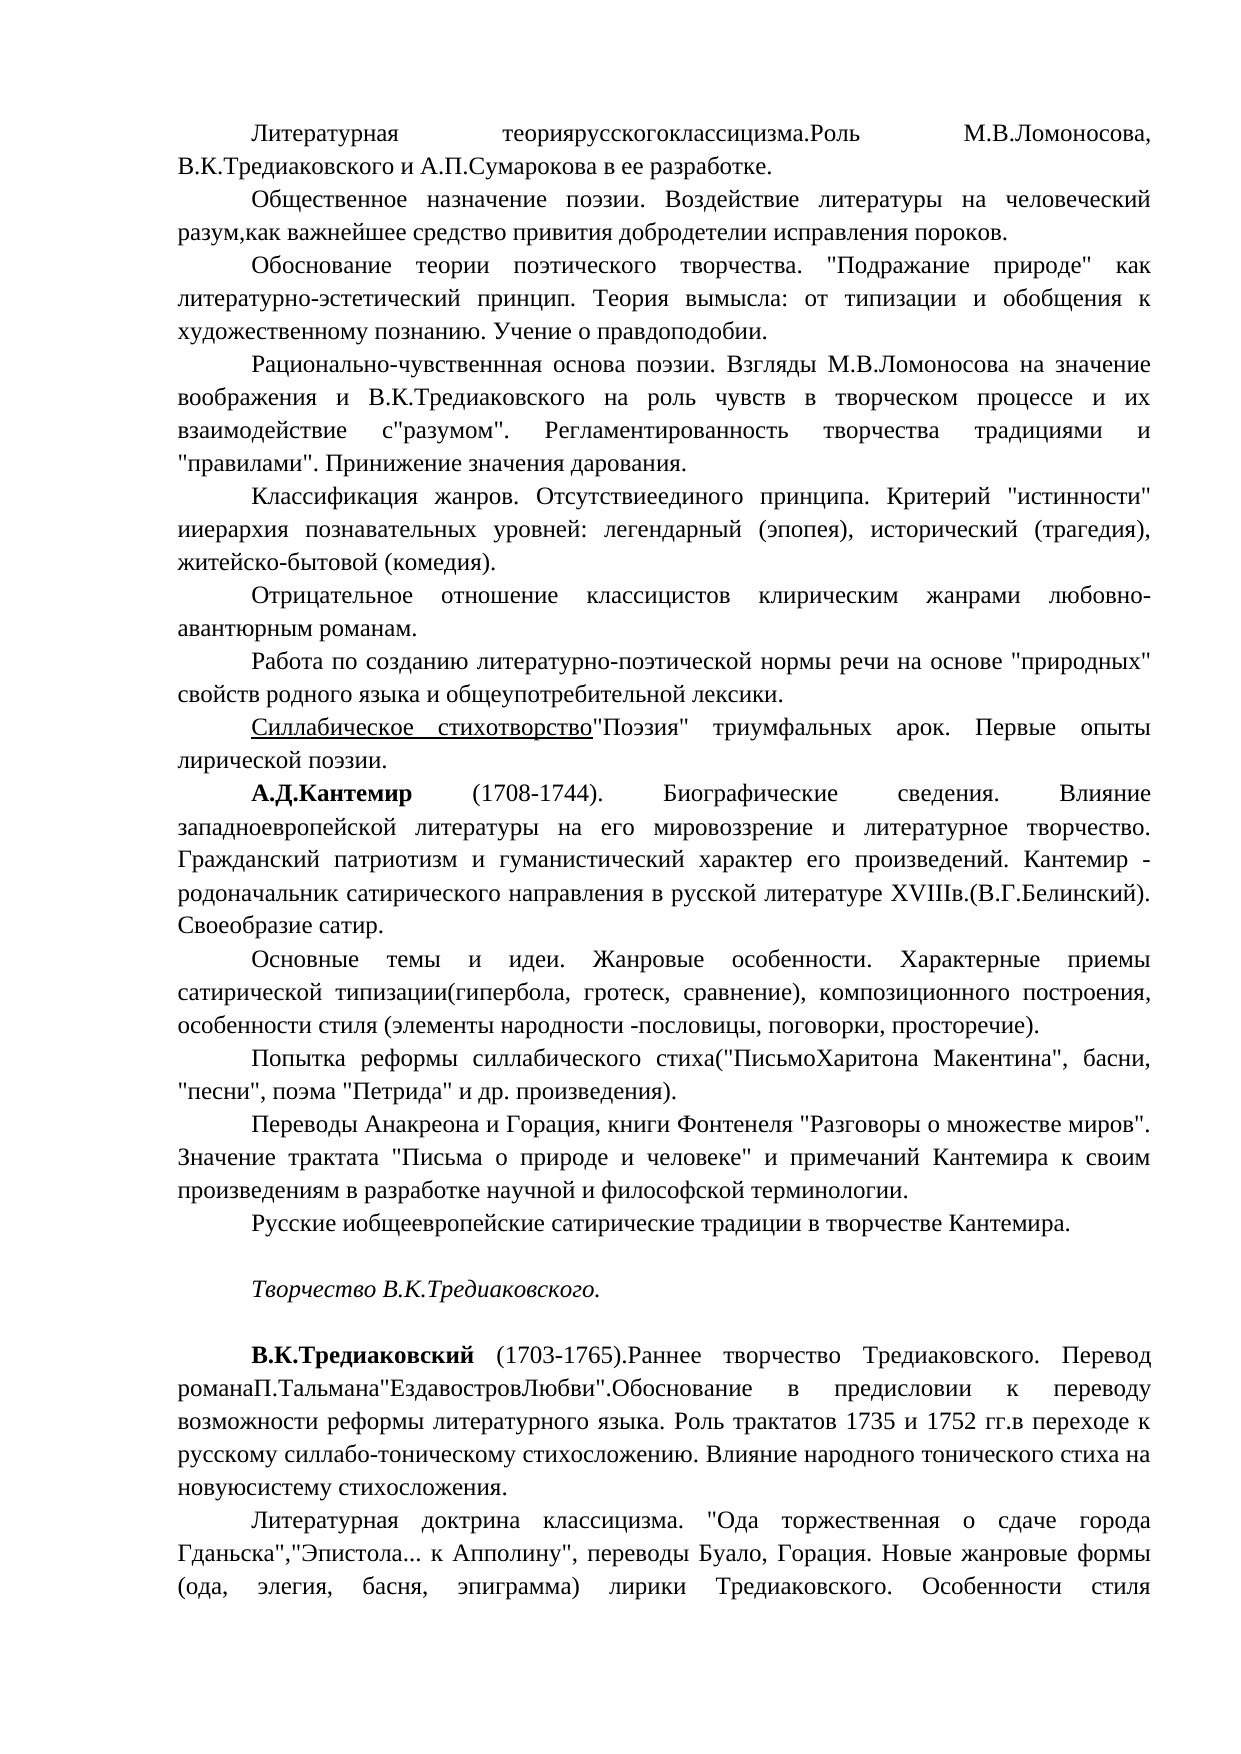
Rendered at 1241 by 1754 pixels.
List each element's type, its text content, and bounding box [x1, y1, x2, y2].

text Русские иобщеевропейские сатирические традиции в творчестве Кантемира. [177, 1208, 1152, 1237]
text А.Д.Кантемир (1708-1744). Биографические сведения. Влияние западноевропейской литературы на его мировоззрение и литературное творчество. Гражданский патриотизм и гуманистический характер его произведений. Кантемир - родоначальник сатирического направления в русской литературе XVIIIв.(В.Г.Белинский). Своеобразие сатир. [177, 778, 1152, 939]
text Творчество В.К.Тредиаковского. [177, 1274, 1152, 1303]
text Переводы Анакреона и Горация, книги Фонтенеля "Разговоры о множестве миров". Значение трактата "Письма о природе и человеке" и примечаний Кантемира к своим произведениям в разработке научной и философской терминологии. [177, 1109, 1152, 1203]
text Попытка реформы силлабического стиха("ПисьмоХаритона Макентина", басни, "песни", поэма "Петрида" и др. произведения). [177, 1043, 1152, 1104]
text Общественное назначение поэзии. Воздействие литературы на человеческий разум,как важнейшее средство привития добродетелии исправления пороков. [177, 184, 1152, 246]
text Литературная теориярусскогоклассицизма.Роль М.В.Ломоносова, В.К.Тредиаковского и А.П.Сумарокова в ее разработке. [177, 118, 1152, 180]
text Силлабическое стихотворство"Поэзия" триумфальных арок. Первые опыты лирической поэзии. [177, 712, 1152, 774]
text Рационально-чувственнная основа поэзии. Взгляды М.В.Ломоносова на значение воображения и В.К.Тредиаковского на роль чувств в творческом процессе и их взаимодействие с"разумом". Регламентированность творчества традициями и "правилами". Принижение значения дарования. [177, 349, 1152, 477]
text Обоснование теории поэтического творчества. "Подражание природе" как литературно-эстетический принцип. Теория вымысла: от типизации и обобщения к художественному познанию. Учение о правдоподобии. [177, 250, 1152, 345]
text В.К.Тредиаковский (1703-1765).Раннее творчество Тредиаковского. Перевод романаП.Тальмана"ЕздавостровЛюбви".Обоснование в предисловии к переводу возможности реформы литературного языка. Роль трактатов 1735 и 1752 гг.в переходе к русскому силлабо-тоническому стихосложению. Влияние народного тонического стиха на новуюсистему стихосложения. [177, 1340, 1152, 1501]
text Классификация жанров. Отсутствиеединого принципа. Критерий "истинности" ииерархия познавательных уровней: легендарный (эпопея), исторический (трагедия), житейско-бытовой (комедия). [177, 481, 1152, 576]
text Работа по созданию литературно-поэтической нормы речи на основе "природных" свойств родного языка и общеупотребительной лексики. [177, 646, 1152, 708]
text Основные темы и идеи. Жанровые особенности. Характерные приемы сатирической типизации(гипербола, гротеск, сравнение), композиционного построения, особенности стиля (элементы народности -пословицы, поговорки, просторечие). [177, 944, 1152, 1038]
text Отрицательное отношение классицистов клирическим жанрами любовно-авантюрным романам. [177, 580, 1152, 642]
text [177, 1505, 1152, 1600]
